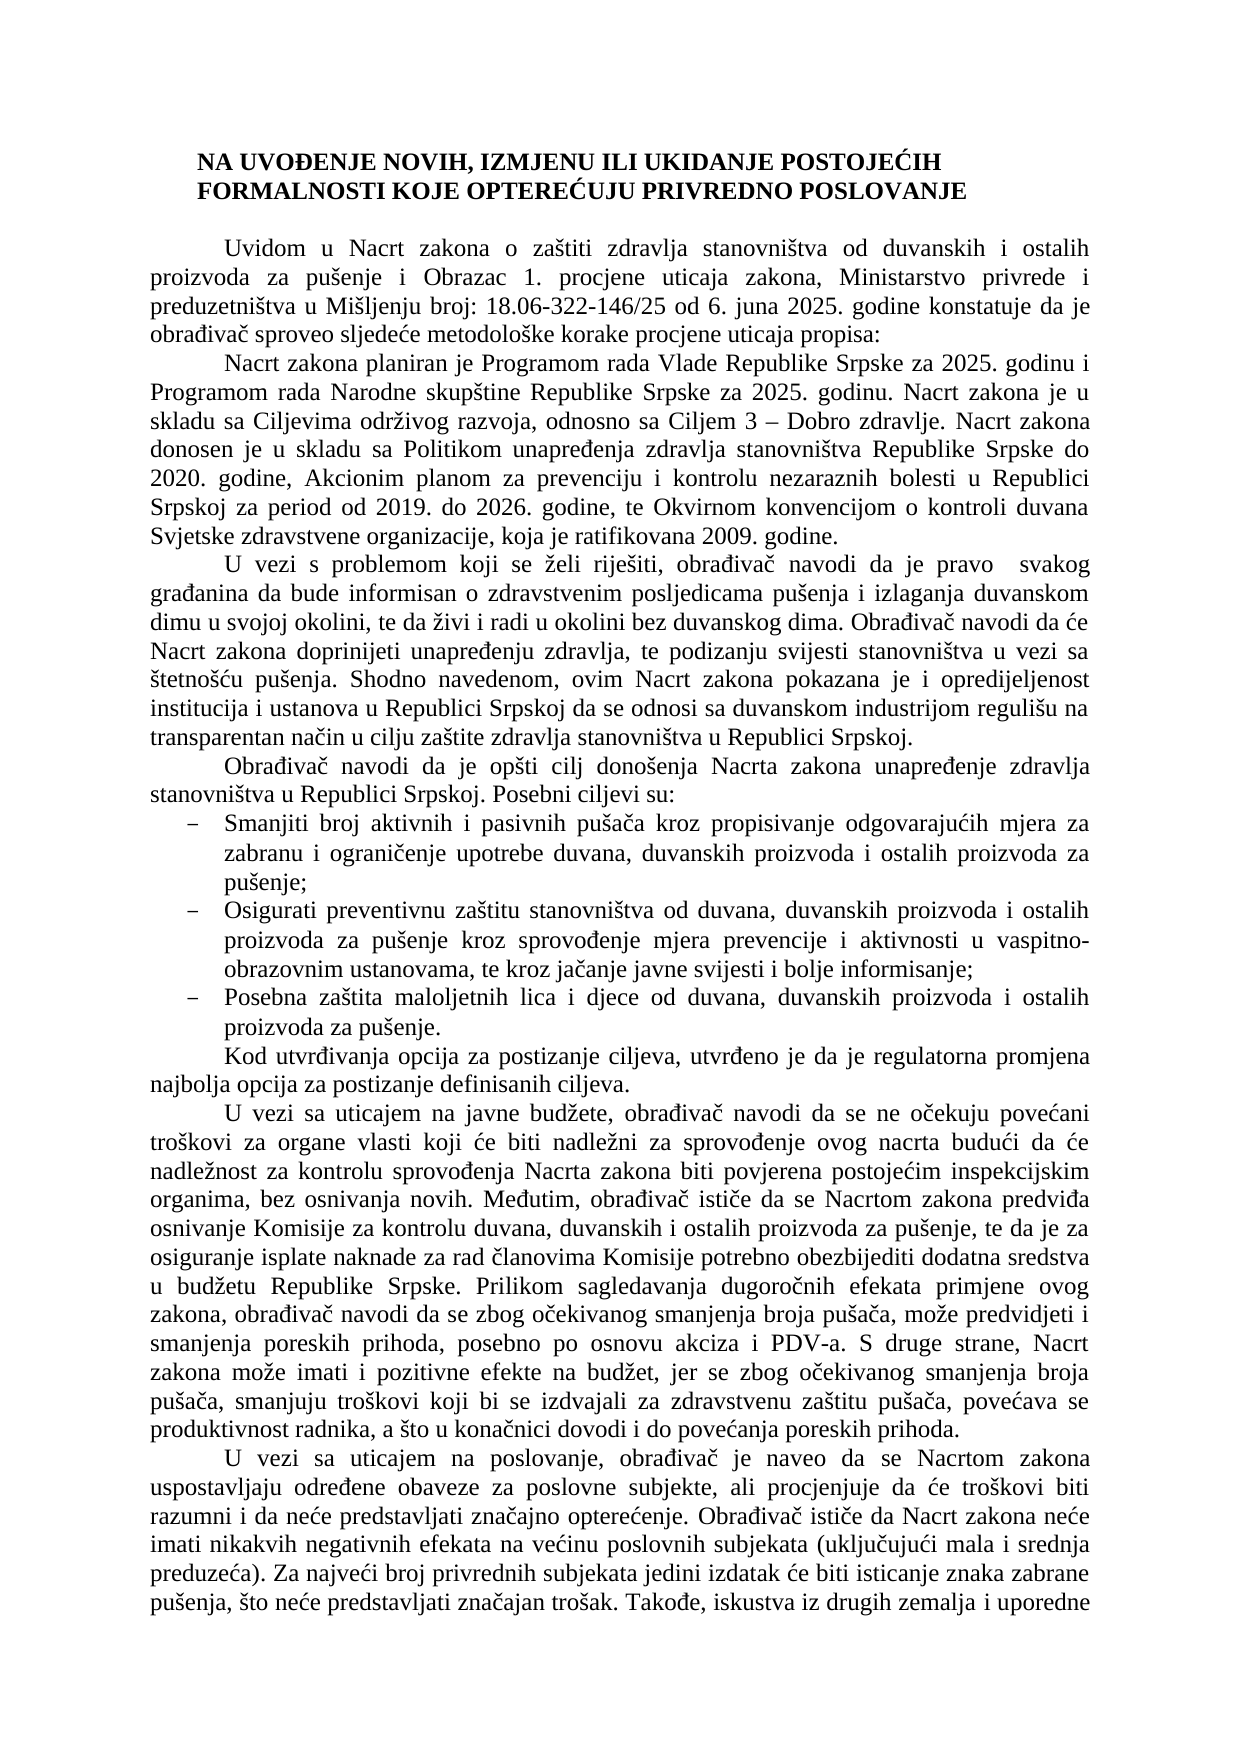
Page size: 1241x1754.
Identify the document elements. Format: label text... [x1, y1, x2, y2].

text FORMALNOSTI KOJE OPTEREĆUJU PRIVREDNO POSLOVANJE [150, 176, 1090, 204]
text Nacrt zakona planiran je Programom rada Vlade Republike Srpske za 2025. godinu i Programom rada Narodne skupštine Republike Srpske za 2025. godinu. Nacrt zakona je u skladu sa Ciljevima održivog razvoja, odnosno sa Ciljem 3 – Dobro zdravlje. Nacrt zakona donosen je u skladu sa Politikom unapređenja zdravlja stanovništva Republike Srpske do 2020. godine, Akcionim planom za prevenciju i kontrolu nezaraznih bolesti u Republici Srpskoj za period od 2019. do 2026. godine, te Okvirnom konvencijom o kontroli duvana Svjetske zdravstvene organizacije, koja je ratifikovana 2009. godine. [150, 348, 1090, 549]
text U vezi s problemom koji se želi riješiti, obrađivač navodi da je pravo svakog građanina da bude informisan o zdravstvenim posljedicama pušenja i izlaganja duvanskom dimu u svojoj okolini, te da živi i radi u okolini bez duvanskog dima. Obrađivač navodi da će Nacrt zakona doprinijeti unapređenju zdravlja, te podizanju svijesti stanovništva u vezi sa štetnošću pušenja. Shodno navedenom, ovim Nacrt zakona pokazana je i opredijeljenost institucija i ustanova u Republici Srpskoj da se odnosi sa duvanskom industrijom regulišu na transparentan način u cilju zaštite zdravlja stanovništva u Republici Srpskoj. [150, 549, 1090, 751]
list Osigurati preventivnu zaštitu stanovništva od duvana, duvanskih proizvoda i ostalih proizvoda za pušenje kroz sprovođenje mjera prevencije i aktivnosti u vaspitno-obrazovnim ustanovama, te kroz jačanje javne svijesti i bolje informisanje; [186, 895, 1090, 982]
text U vezi sa uticajem na javne budžete, obrađivač navodi da se ne očekuju povećani troškovi za organe vlasti koji će biti nadležni za sprovođenje ovog nacrta budući da će nadležnost za kontrolu sprovođenja Nacrta zakona biti povjerena postojećim inspekcijskim organima, bez osnivanja novih. Međutim, obrađivač ističe da se Nacrtom zakona predviđa osnivanje Komisije za kontrolu duvana, duvanskih i ostalih proizvoda za pušenje, te da je za osiguranje isplate naknade za rad članovima Komisije potrebno obezbijediti dodatna sredstva u budžetu Republike Srpske. Prilikom sagledavanja dugoročnih efekata primjene ovog zakona, obrađivač navodi da se zbog očekivanog smanjenja broja pušača, može predvidjeti i smanjenja poreskih prihoda, posebno po osnovu akciza i PDV-a. S druge strane, Nacrt zakona može imati i pozitivne efekte na budžet, jer se zbog očekivanog smanjenja broja pušača, smanjuju troškovi koji bi se izdvajali za zdravstvenu zaštitu pušača, povećava se produktivnost radnika, a što u konačnici dovodi i do povećanja poreskih prihoda. [150, 1098, 1090, 1443]
text Uvidom u Nacrt zakona o zaštiti zdravlja stanovništva od duvanskih i ostalih proizvoda za pušenje i Obrazac 1. procjene uticaja zakona, Ministarstvo privrede i preduzetništva u Mišljenju broj: 18.06-322-146/25 od 6. juna 2025. godine konstatuje da je obrađivač sproveo sljedeće metodološke korake procjene uticaja propisa: [150, 233, 1090, 348]
list Smanjiti broj aktivnih i pasivnih pušača kroz propisivanje odgovarajućih mjera za zabranu i ograničenje upotrebe duvana, duvanskih proizvoda i ostalih proizvoda za pušenje; [186, 808, 1090, 895]
text NA UVOĐENJE NOVIH, IZMJENU ILI UKIDANJE POSTOJEĆIH [150, 147, 1090, 176]
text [150, 1443, 1090, 1616]
list Posebna zaštita maloljetnih lica i djece od duvana, duvanskih proizvoda i ostalih proizvoda za pušenje. [186, 982, 1090, 1041]
text Kod utvrđivanja opcija za postizanje ciljeva, utvrđeno je da je regulatorna promjena najbolja opcija za postizanje definisanih ciljeva. [150, 1041, 1090, 1098]
text Obrađivač navodi da je opšti cilj donošenja Nacrta zakona unapređenje zdravlja stanovništva u Republici Srpskoj. Posebni ciljevi su: [150, 751, 1090, 808]
